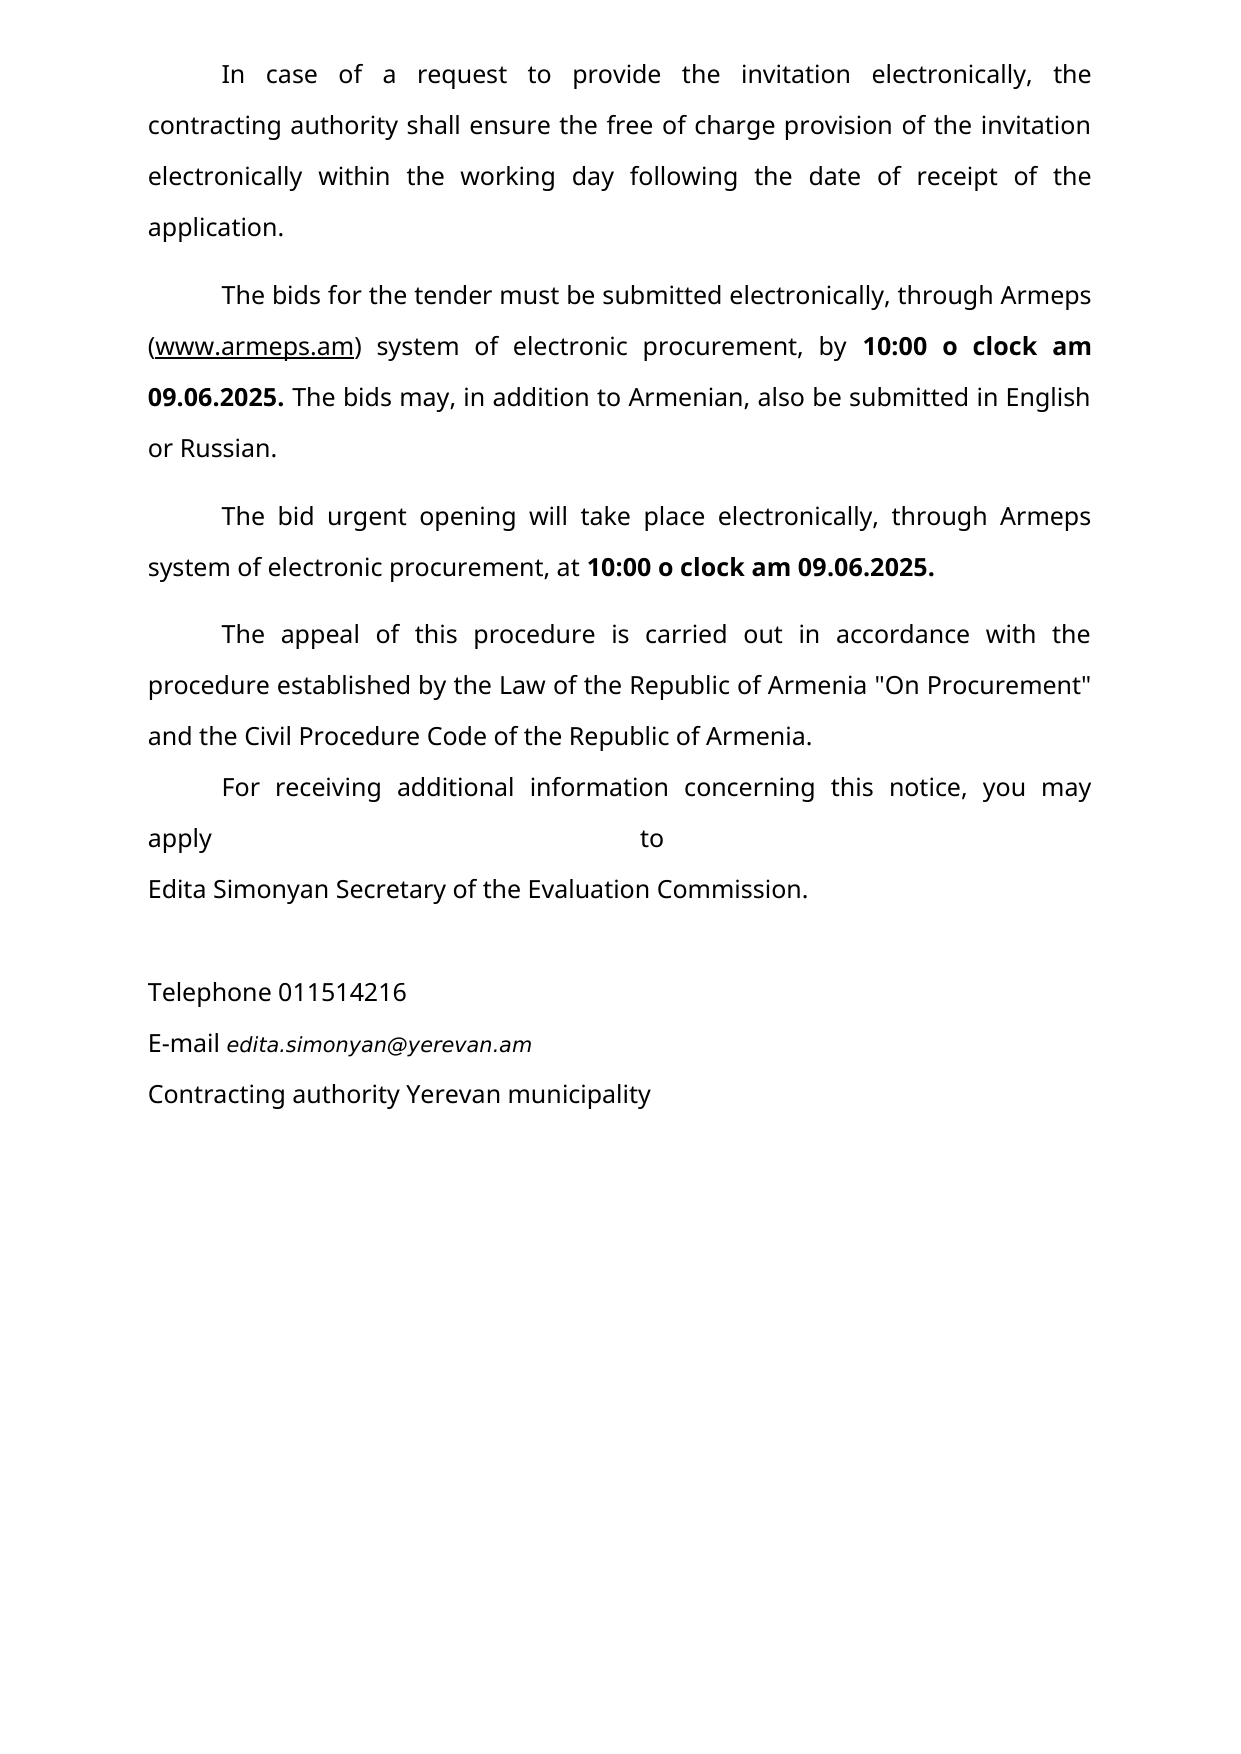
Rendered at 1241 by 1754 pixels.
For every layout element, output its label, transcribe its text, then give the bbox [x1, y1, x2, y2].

text For receiving additional information concerning this notice, you may apply to Edita Simonyan Secretary of the Evaluation Commission. [148, 770, 1092, 906]
text E-mail edita.simonyan@yerevan.am [148, 1025, 1092, 1059]
text In case of a request to provide the invitation electronically, the contracting authority shall ensure the free of charge provision of the invitation electronically within the working day following the date of receipt of the application. [148, 56, 1092, 244]
text The appeal of this procedure is carried out in accordance with the procedure established by the Law of the Republic of Armenia "On Procurement" and the Civil Procedure Code of the Republic of Armenia. [148, 617, 1092, 753]
text The bid urgent opening will take place electronically, through Armeps system of electronic procurement, at 10:00 o clock am 09.06.2025. [148, 498, 1092, 583]
text Contracting authority Yerevan municipality [148, 1076, 1092, 1110]
text Telephone 011514216 [148, 974, 1092, 1008]
text The bids for the tender must be submitted electronically, through Armeps (www.armeps.am) system of electronic procurement, by 10:00 o clock am 09.06.2025. The bids may, in addition to Armenian, also be submitted in English or Russian. [148, 277, 1092, 464]
